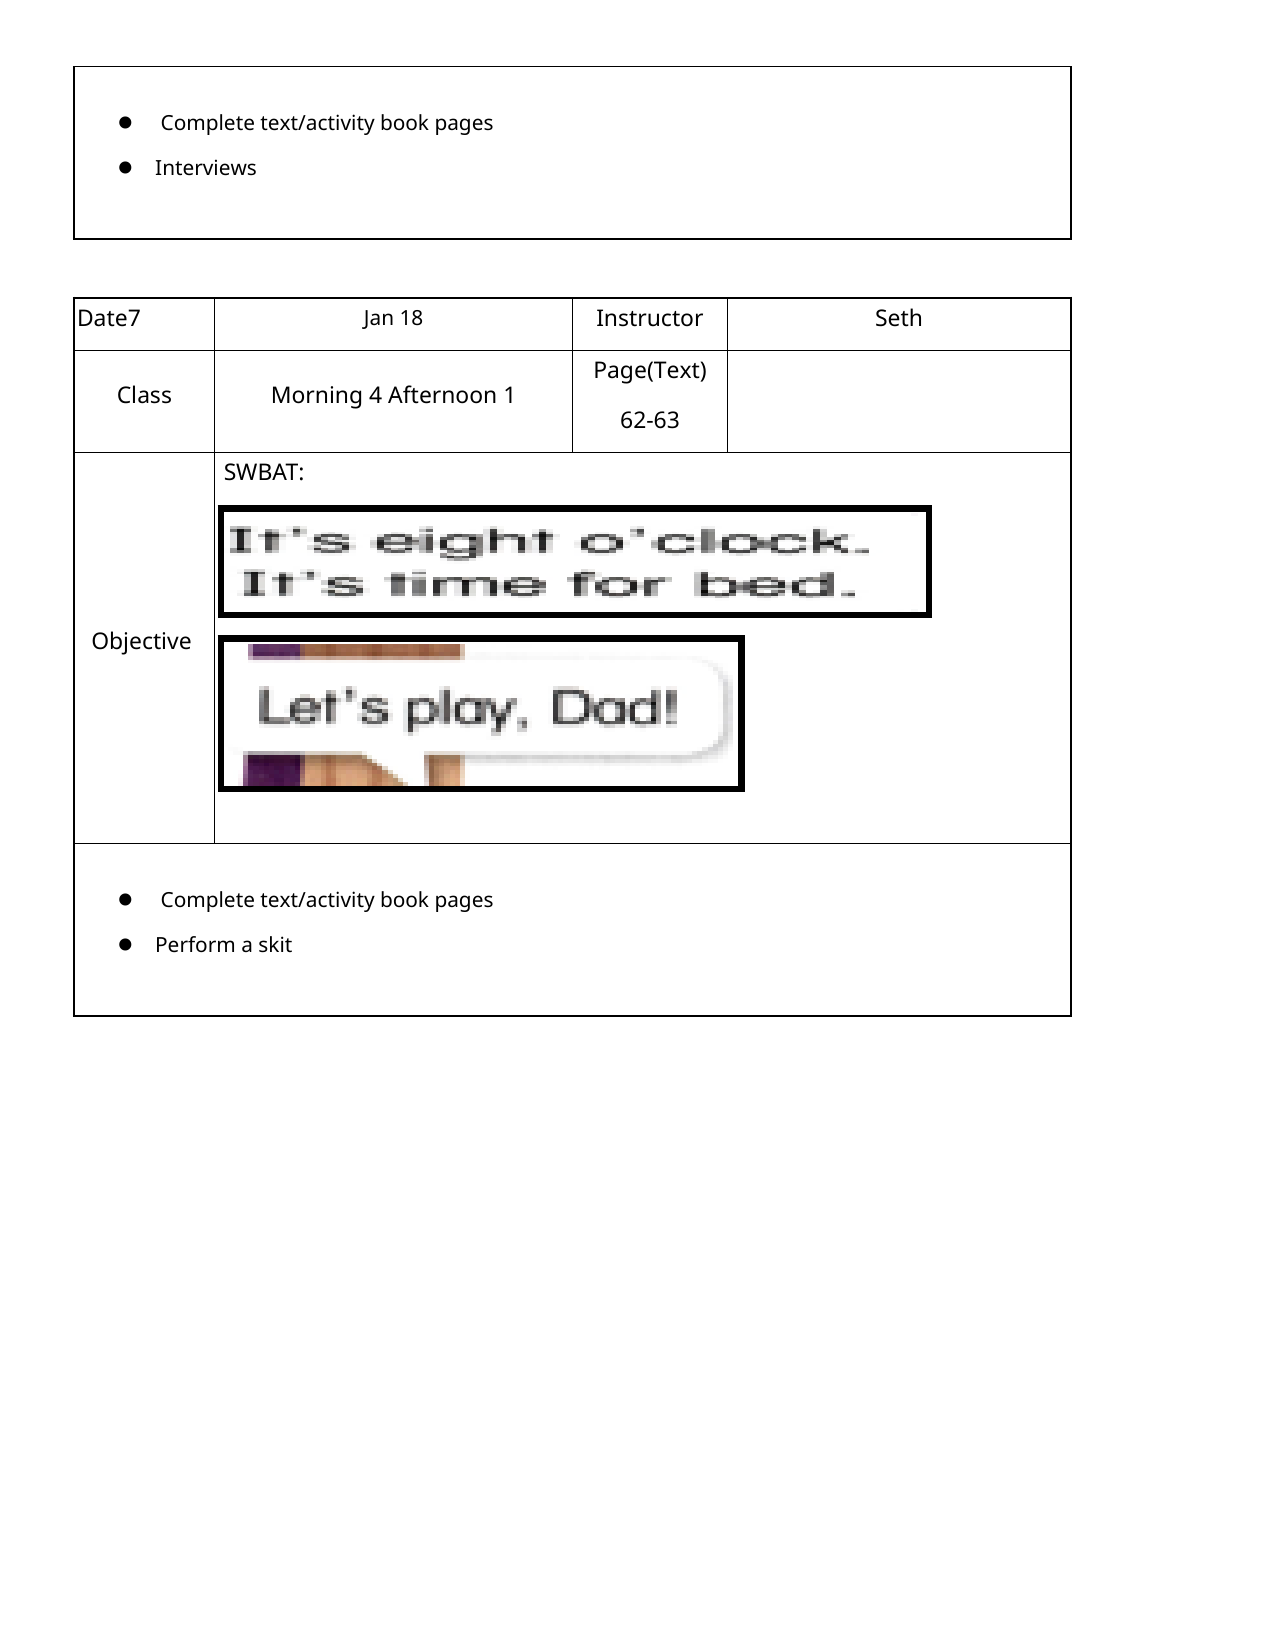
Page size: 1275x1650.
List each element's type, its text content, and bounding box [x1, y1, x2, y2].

picture [224, 512, 926, 612]
table_header Instructor [573, 299, 727, 350]
table_cell Complete text/activity book pages Interviews [75, 67, 1070, 238]
table_cell Objective [75, 453, 214, 843]
table_cell SWBAT: [215, 453, 1070, 843]
table_cell [728, 351, 1070, 452]
table_cell Morning 4 Afternoon 1 [215, 351, 572, 452]
table_header Date7 [75, 299, 214, 350]
table_cell Class [75, 351, 214, 452]
picture [224, 642, 738, 786]
table_cell Complete text/activity book pages Perform a skit [75, 844, 1070, 1015]
table_header Seth [728, 299, 1070, 350]
table_cell Page(Text) 62-63 [573, 351, 727, 452]
table_header Jan 18 [215, 299, 572, 350]
